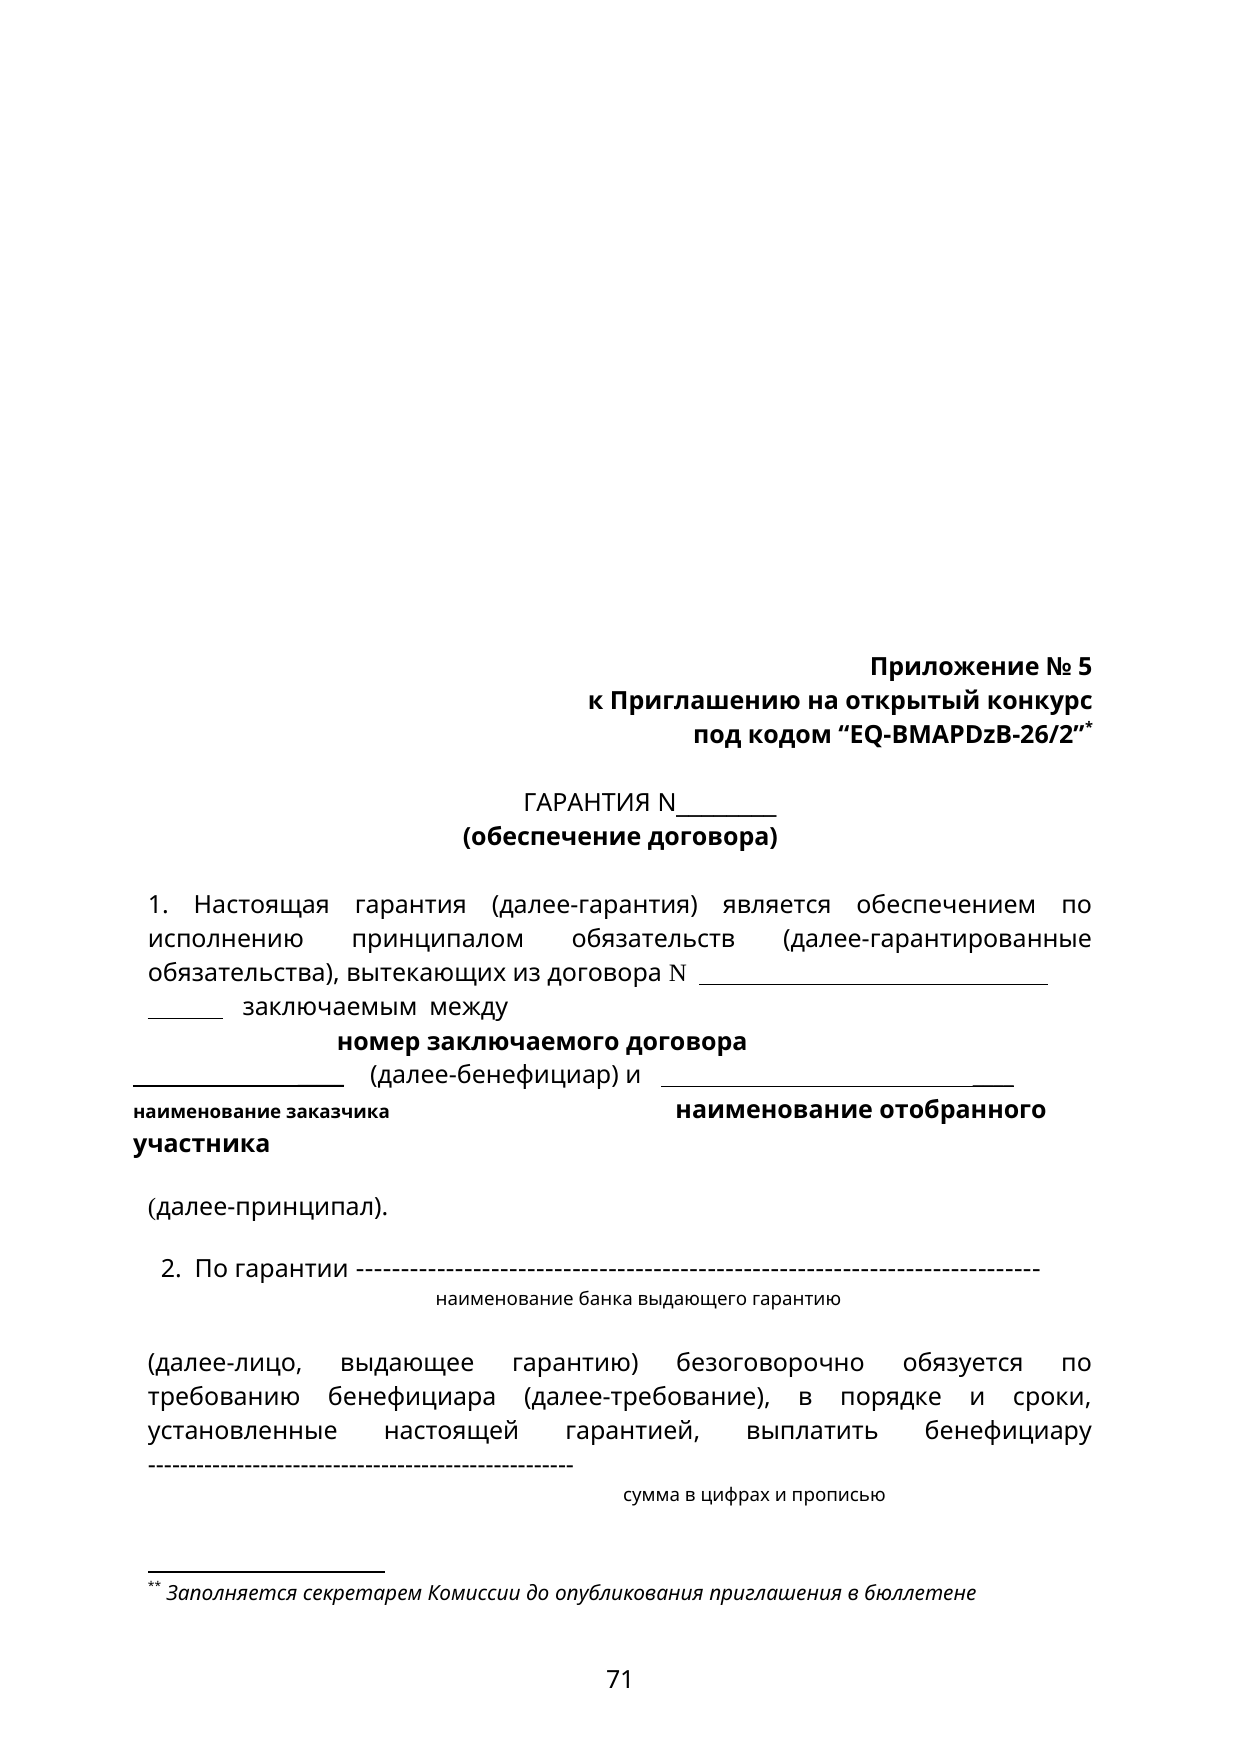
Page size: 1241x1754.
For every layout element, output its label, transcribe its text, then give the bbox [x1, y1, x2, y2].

text (далее-лицо, выдающее гарантию) безоговорочно обязуется по требованию бенефициара (далее-требование), в порядке и сроки, установленные настоящей гарантией, выплатить бенефициару ----------------------------------------------------- [148, 1344, 1092, 1481]
text 2. По гарантии ---------------------------------------------------------------------------- [148, 1251, 1092, 1285]
text наименование банка выдающего гарантию [148, 1285, 1092, 1311]
text к Приглашению на открытый конкурс под кодом “EQ-BMAPDzB-26/2”* [148, 682, 1092, 751]
text номер заключаемого договора [148, 1023, 1092, 1057]
text Приложение № 5 [148, 648, 1092, 682]
text ГАРАНТИЯ N________ [148, 785, 1092, 819]
text _____ (далее-бенефициар) и ____ [133, 1057, 1092, 1091]
text сумма в цифрах и прописью [148, 1481, 1092, 1506]
text (обеспечение договора) [207, 819, 1034, 853]
text (далее-принципал). [148, 1188, 1092, 1222]
text 1. Настоящая гарантия (далее-гарантия) является обеспечением по исполнению принципалом обязательств (далее-гарантированные обязательства), вытекающих из договора N заключаемым между [148, 887, 1092, 1023]
text наименование заказчика наименование отобранного участника [133, 1091, 1092, 1159]
